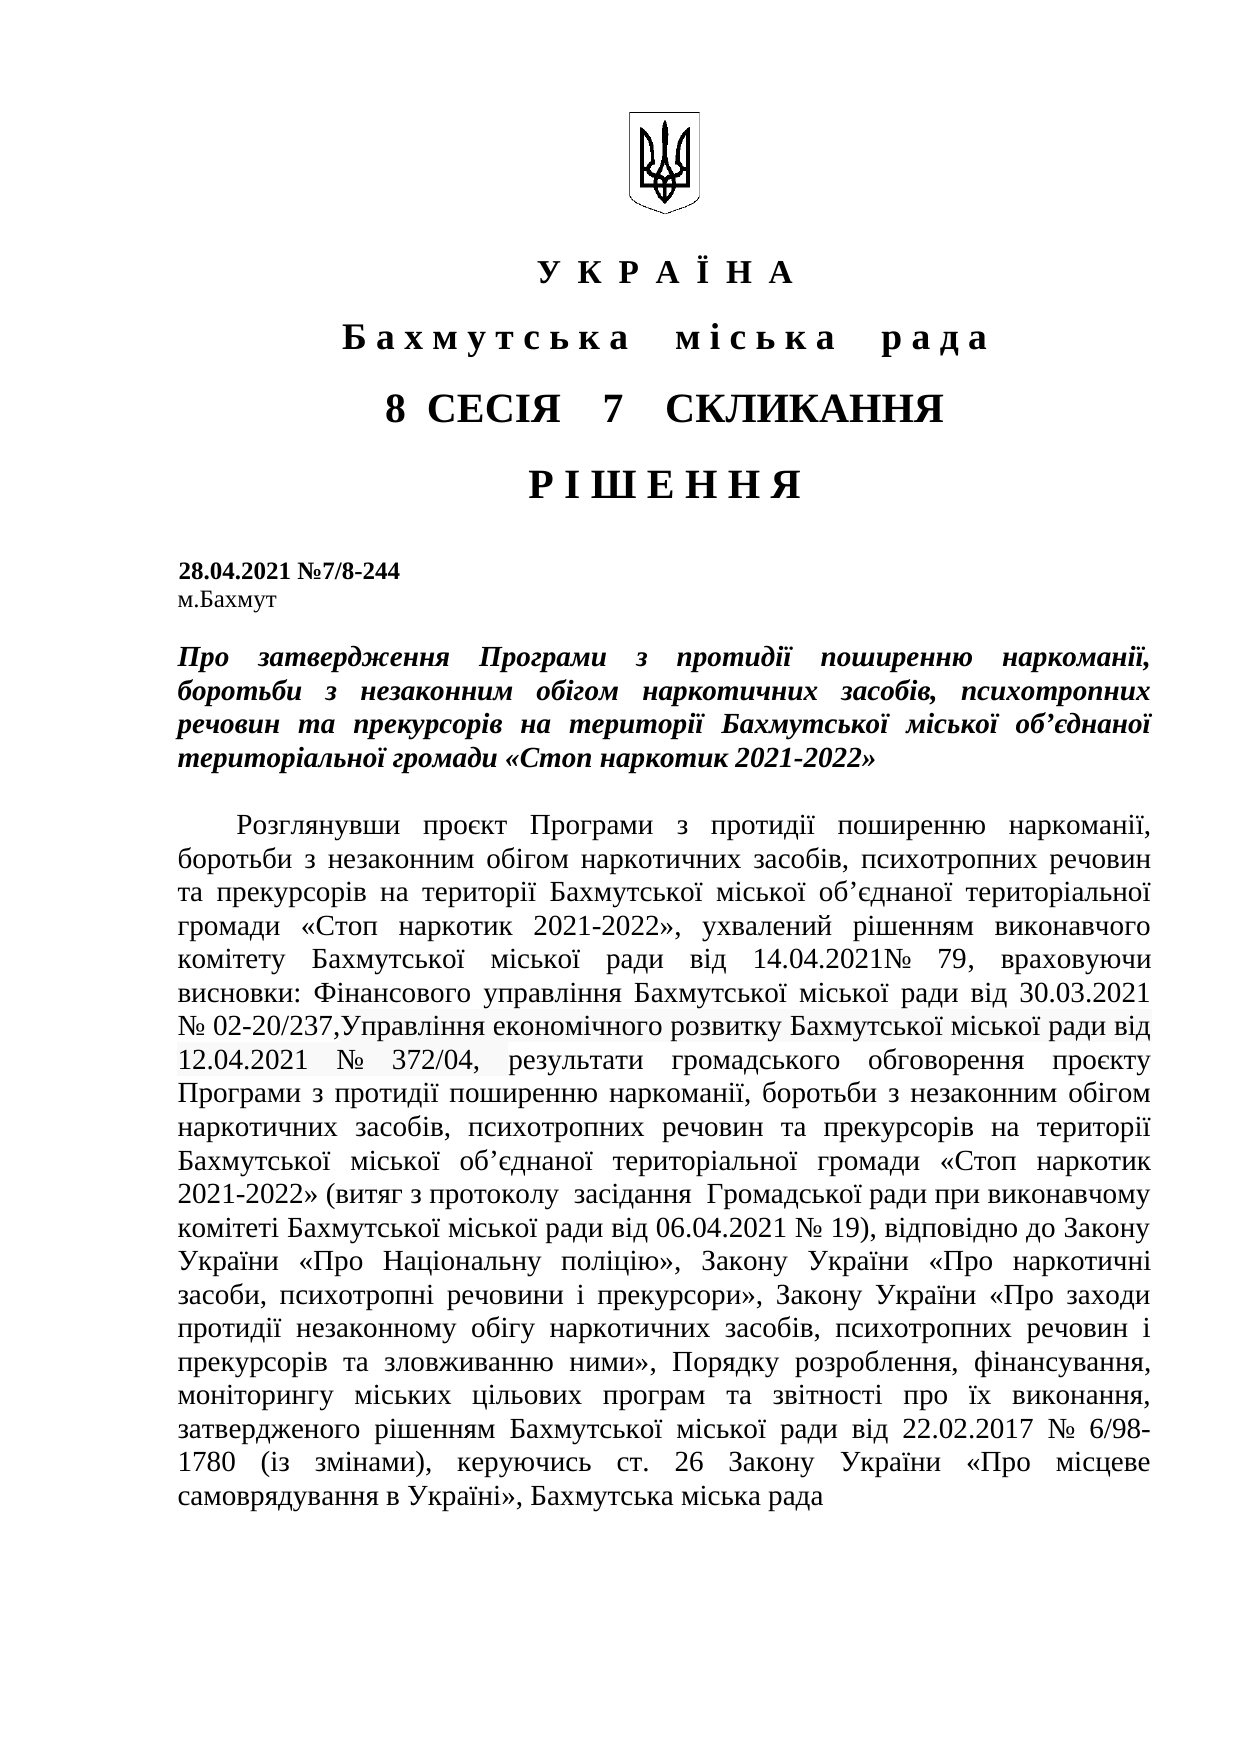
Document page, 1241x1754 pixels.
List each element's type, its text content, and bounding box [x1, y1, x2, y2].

text м.Бахмут [177, 584, 1152, 613]
text 8 СЕСІЯ 7 СКЛИКАННЯ [177, 384, 1152, 432]
text Розглянувши проєкт Програми з протидії поширенню наркоманії, боротьби з незаконним обігом наркотичних засобів, психотропних речовин та прекурсорів на території Бахмутської міської об’єднаної територіальної громади «Стоп наркотик 2021-2022», ухвалений рішенням виконавчого комітету Бахмутської міської ради від 14.04.2021№ 79, враховуючи висновки: Фінансового управління Бахмутської міської ради від 30.03.2021 № 02-20/237,Управління економічного розвитку Бахмутської міської ради від 12.04.2021 № 372/04, результати громадського обговорення проєкту Програми з протидії поширенню наркоманії, боротьби з незаконним обігом наркотичних засобів, психотропних речовин та прекурсорів на території Бахмутської міської об’єднаної територіальної громади «Стоп наркотик 2021-2022» (витяг з протоколу засідання Громадської ради при виконавчому комітеті Бахмутської міської ради від 06.04.2021 № 19), відповідно до Закону України «Про Національну поліцію», Закону України «Про наркотичні засоби, психотропні речовини і прекурсори», Закону України «Про заходи протидії незаконному обігу наркотичних засобів, психотропних речовин і прекурсорів та зловживанню ними», Порядку розроблення, фінансування, моніторингу міських цільових програм та звітності про їх виконання, затвердженого рішенням Бахмутської міської ради від 22.02.2017 № 6/98-1780 (із змінами), керуючись ст. 26 Закону України «Про місцеве самоврядування в Україні», Бахмутська міська рада [177, 1042, 1152, 1512]
text 28.04.2021 №7/8-244 [178, 556, 443, 584]
text У К Р А Ї Н А [177, 252, 1152, 290]
text Р І Ш Е Н Н Я [177, 460, 1152, 508]
picture [629, 112, 700, 214]
text Про затвердження Програми з протидії поширенню наркоманії, боротьби з незаконним обігом наркотичних засобів, психотропних речовин та прекурсорів на території Бахмутської міської об’єднаної територіальної громади «Стоп наркотик 2021-2022» [177, 639, 1152, 774]
text Розглянувши проєкт Програми з протидії поширенню наркоманії, боротьби з незаконним обігом наркотичних засобів, психотропних речовин та прекурсорів на території Бахмутської міської об’єднаної територіальної громади «Стоп наркотик 2021-2022», ухвалений рішенням виконавчого комітету Бахмутської міської ради від 14.04.2021№ 79, враховуючи висновки: Фінансового управління Бахмутської міської ради від 30.03.2021 № 02-20/237,Управління економічного розвитку Бахмутської міської ради від 12.04.2021 № 372/04, результати громадського обговорення проєкту Програми з протидії поширенню наркоманії, боротьби з незаконним обігом наркотичних засобів, психотропних речовин та прекурсорів на території Бахмутської міської об’єднаної територіальної громади «Стоп наркотик 2021-2022» (витяг з протоколу засідання Громадської ради при виконавчому комітеті Бахмутської міської ради від 06.04.2021 № 19), відповідно до Закону України «Про Національну поліцію», Закону України «Про наркотичні засоби, психотропні речовини і прекурсори», Закону України «Про заходи протидії незаконному обігу наркотичних засобів, психотропних речовин і прекурсорів та зловживанню ними», Порядку розроблення, фінансування, моніторингу міських цільових програм та звітності про їх виконання, затвердженого рішенням Бахмутської міської ради від 22.02.2017 № 6/98-1780 (із змінами), керуючись ст. 26 Закону України «Про місцеве самоврядування в Україні», Бахмутська міська рада [177, 807, 1152, 1042]
text Б а х м у т с ь к а м і с ь к а р а д а [177, 314, 1152, 358]
